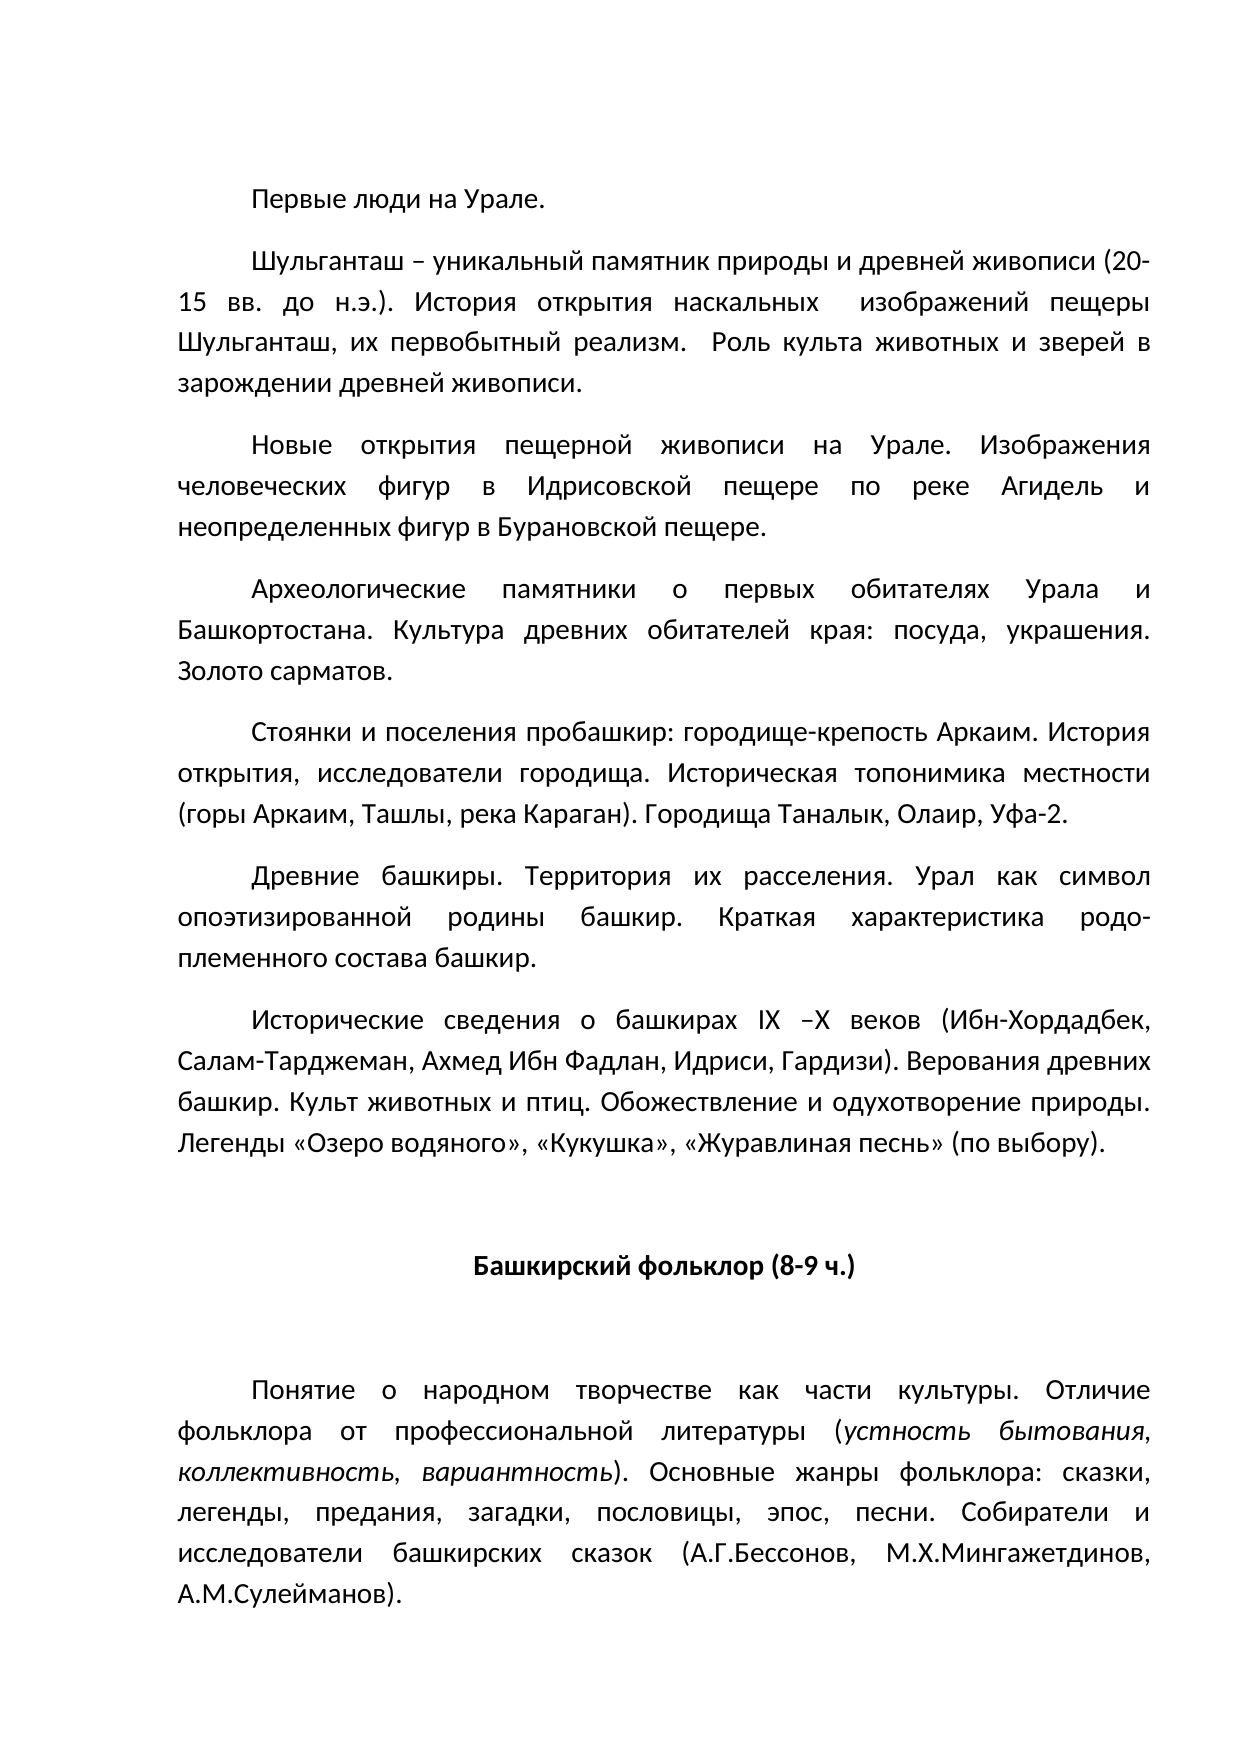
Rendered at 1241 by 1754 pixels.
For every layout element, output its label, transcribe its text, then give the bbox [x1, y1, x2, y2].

text Понятие о народном творчестве как части культуры. Отличие фольклора от профессиональной литературы (устность бытования, коллективность, вариантность). Основные жанры фольклора: сказки, легенды, предания, загадки, пословицы, эпос, песни. Собиратели и исследователи башкирских сказок (А.Г.Бессонов, М.Х.Мингажетдинов, А.М.Сулейманов). [177, 1371, 1152, 1611]
text Шульганташ – уникальный памятник природы и древней живописи (20-15 вв. до н.э.). История открытия наскальных изображений пещеры Шульганташ, их первобытный реализм. Роль культа животных и зверей в зарождении древней живописи. [177, 242, 1152, 400]
text Новые открытия пещерной живописи на Урале. Изображения человеческих фигур в Идрисовской пещере по реке Агидель и неопределенных фигур в Бурановской пещере. [177, 426, 1152, 544]
text Башкирский фольклор (8-9 ч.) [177, 1247, 1152, 1283]
text Стоянки и поселения пробашкир: городище-крепость Аркаим. История открытия, исследователи городища. Историческая топонимика местности (горы Аркаим, Ташлы, река Караган). Городища Таналык, Олаир, Уфа-2. [177, 713, 1152, 831]
text Первые люди на Урале. [177, 180, 1152, 216]
text Археологические памятники о первых обитателях Урала и Башкортостана. Культура древних обитателей края: посуда, украшения. Золото сарматов. [177, 570, 1152, 687]
text Древние башкиры. Территория их расселения. Урал как символ опоэтизированной родины башкир. Краткая характеристика родо-племенного состава башкир. [177, 857, 1152, 975]
text Исторические сведения о башкирах IX –X веков (Ибн-Хордадбек, Салам-Тарджеман, Ахмед Ибн Фадлан, Идриси, Гардизи). Верования древних башкир. Культ животных и птиц. Обожествление и одухотворение природы. Легенды «Озеро водяного», «Кукушка», «Журавлиная песнь» (по выбору). [177, 1001, 1152, 1159]
